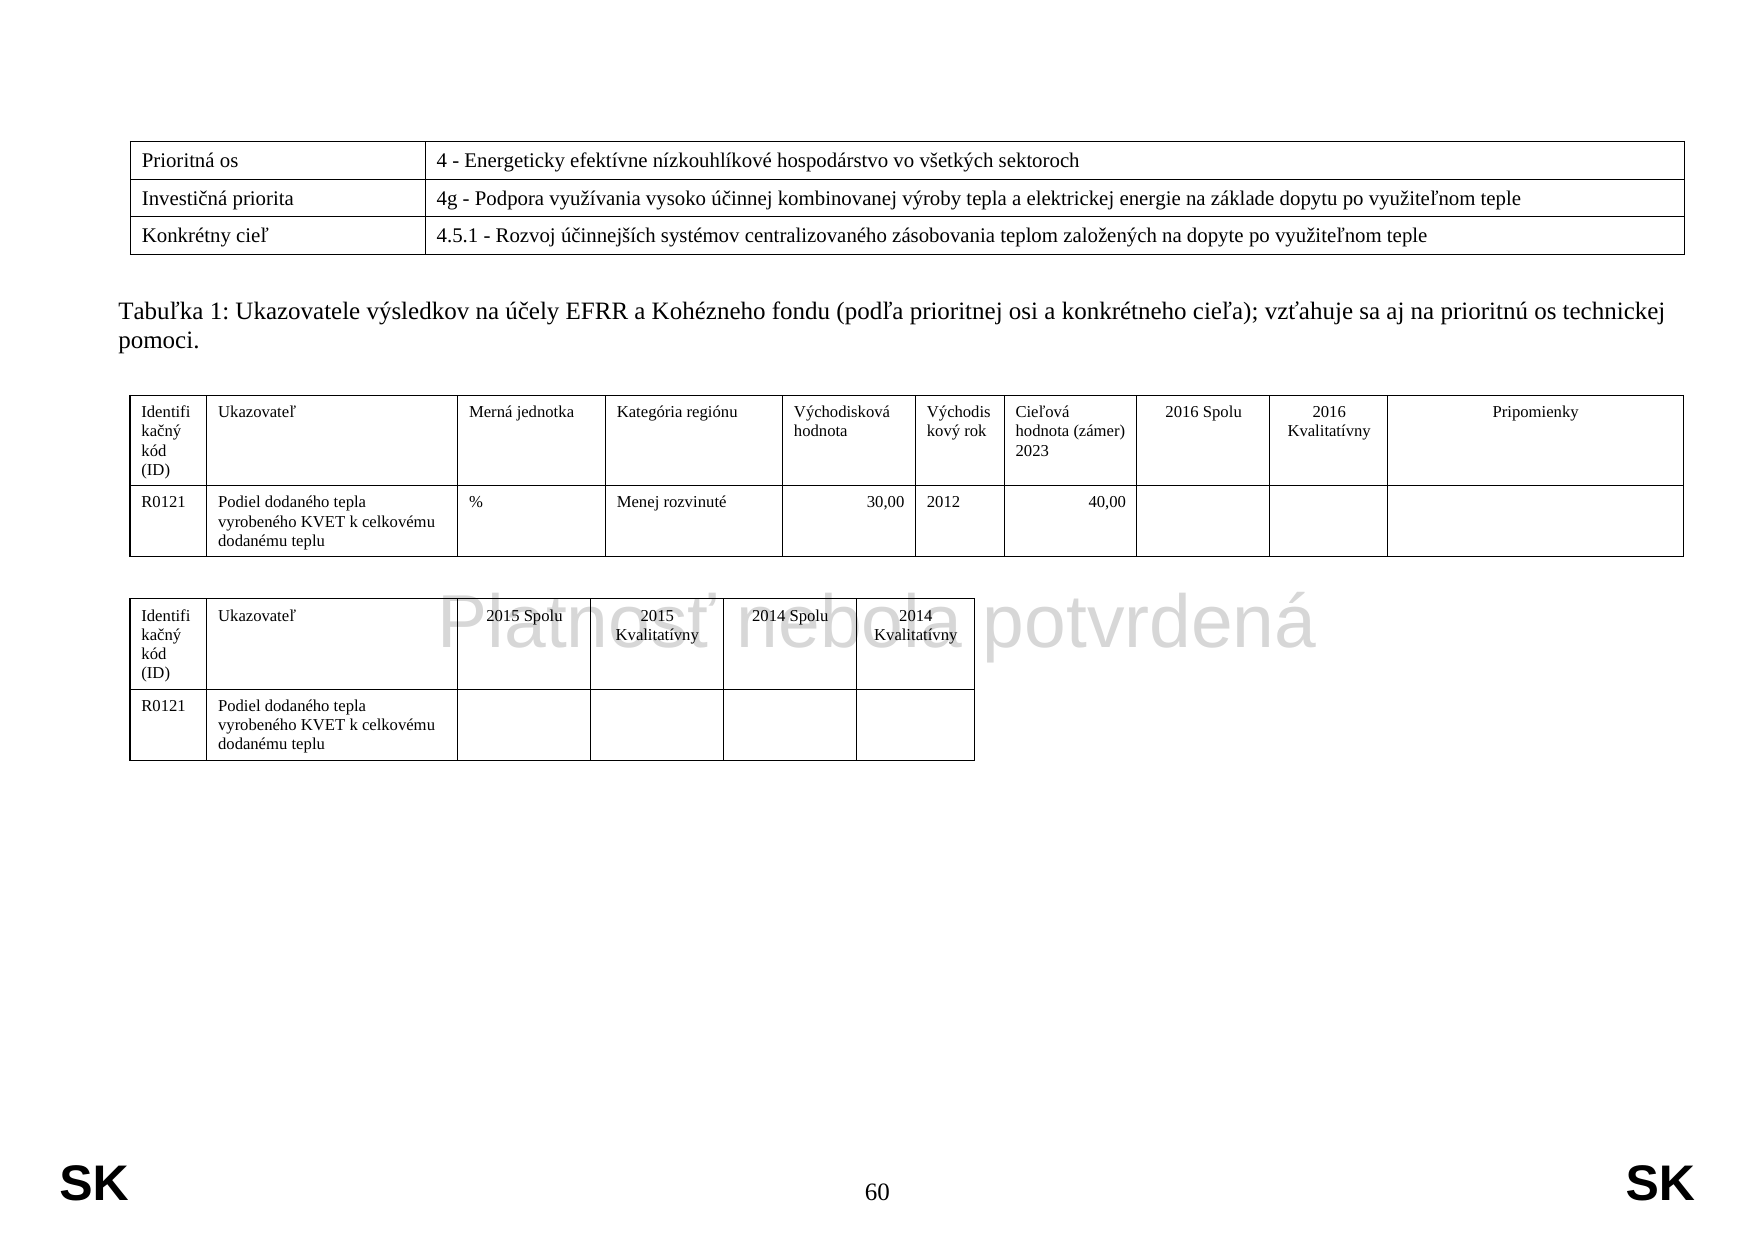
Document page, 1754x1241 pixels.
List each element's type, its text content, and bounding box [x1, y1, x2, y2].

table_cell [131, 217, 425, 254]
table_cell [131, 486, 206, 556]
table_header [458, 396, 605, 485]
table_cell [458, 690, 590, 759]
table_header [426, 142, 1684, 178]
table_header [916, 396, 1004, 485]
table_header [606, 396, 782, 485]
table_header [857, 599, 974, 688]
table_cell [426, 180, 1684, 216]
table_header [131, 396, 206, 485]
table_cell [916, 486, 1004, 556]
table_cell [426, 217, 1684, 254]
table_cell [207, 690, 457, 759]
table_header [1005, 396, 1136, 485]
text Tabuľka 1: Ukazovatele výsledkov na účely EFRR a Kohézneho fondu (podľa prioritnej osi a konkrétneho cieľa); vzťahuje sa aj na prioritnú os technickej pomoci. [118, 296, 1701, 353]
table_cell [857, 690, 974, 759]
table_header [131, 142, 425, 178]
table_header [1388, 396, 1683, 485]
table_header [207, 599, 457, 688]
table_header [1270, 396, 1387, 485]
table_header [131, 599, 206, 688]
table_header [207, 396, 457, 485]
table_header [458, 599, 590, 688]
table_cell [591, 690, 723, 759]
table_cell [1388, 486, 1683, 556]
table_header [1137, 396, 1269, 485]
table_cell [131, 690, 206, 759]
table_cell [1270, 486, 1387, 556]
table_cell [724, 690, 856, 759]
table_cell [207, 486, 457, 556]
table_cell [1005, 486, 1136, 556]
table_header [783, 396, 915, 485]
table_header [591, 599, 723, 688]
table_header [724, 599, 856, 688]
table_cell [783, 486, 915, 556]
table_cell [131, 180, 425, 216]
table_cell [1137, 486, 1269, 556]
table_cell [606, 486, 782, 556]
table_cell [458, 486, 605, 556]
